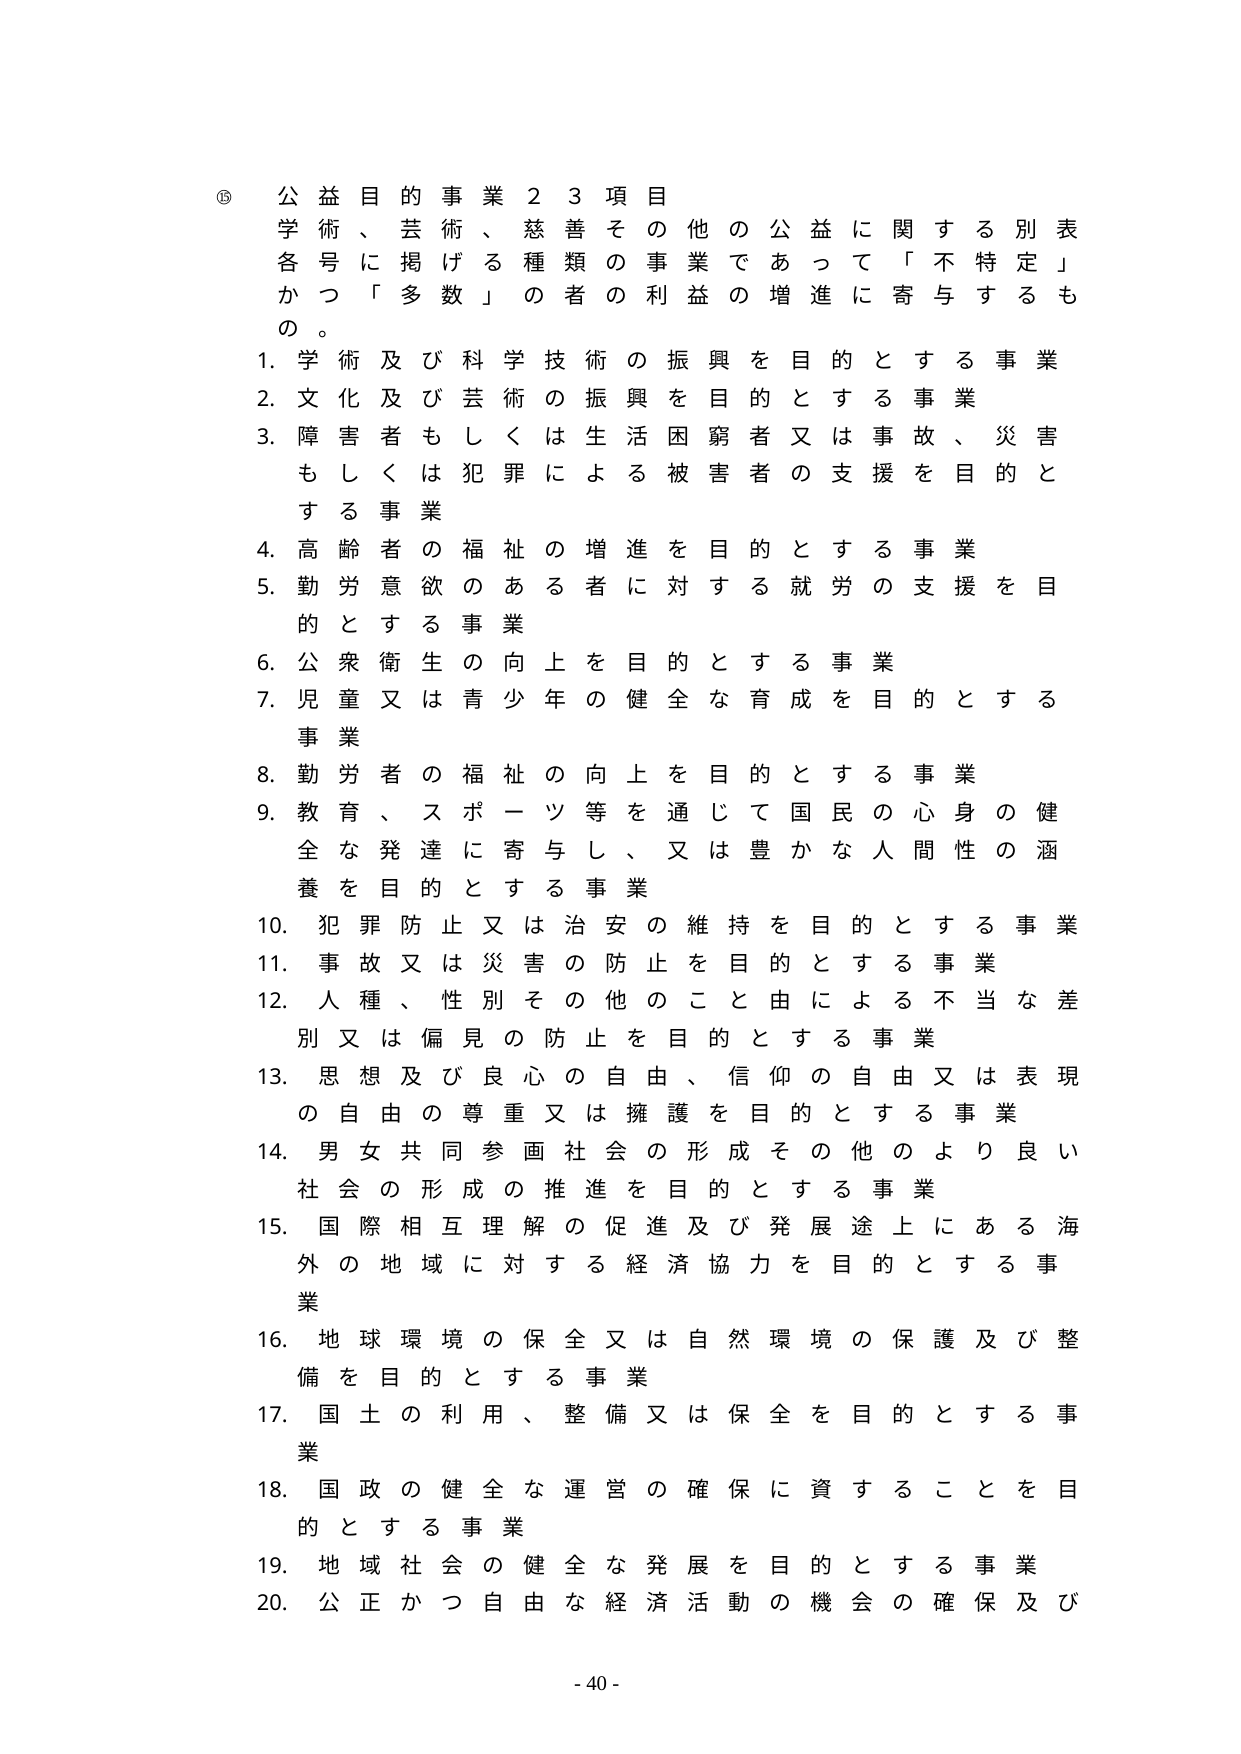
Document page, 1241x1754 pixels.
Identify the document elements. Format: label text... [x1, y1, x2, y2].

list 文化及び芸術の振興を目的とする事業 [236, 381, 1098, 413]
list 学術及び科学技術の振興を目的とする事業 [236, 343, 1098, 376]
list 国際相互理解の促進及び発展途上にある海外の地域に対する経済協力を目的とする事業 [236, 1209, 1098, 1317]
list 国土の利用、整備又は保全を目的とする事業 [236, 1397, 1098, 1467]
list 勤労者の福祉の向上を目的とする事業 [236, 757, 1098, 790]
list 犯罪防止又は治安の維持を目的とする事業 [236, 908, 1098, 940]
list 事故又は災害の防止を目的とする事業 [236, 945, 1098, 978]
list 国政の健全な運営の確保に資することを目的とする事業 [236, 1472, 1098, 1542]
list 男女共同参画社会の形成その他のより良い社会の形成の推進を目的とする事業 [236, 1133, 1098, 1204]
list 公衆衛生の向上を目的とする事業 [236, 644, 1098, 677]
list 教育、スポーツ等を通じて国民の心身の健全な発達に寄与し、又は豊かな人間性の涵養を目的とする事業 [236, 795, 1098, 903]
list 障害者もしくは生活困窮者又は事故、災害もしくは犯罪による被害者の支援を目的とする事業 [236, 418, 1098, 526]
list 人種、性別その他のこと由による不当な差別又は偏見の防止を目的とする事業 [236, 983, 1098, 1053]
list 勤労意欲のある者に対する就労の支援を目的とする事業 [236, 569, 1098, 639]
list 公益目的事業２３項目 [216, 179, 1098, 212]
list 地球環境の保全又は自然環境の保護及び整備を目的とする事業 [236, 1322, 1098, 1392]
list 児童又は青少年の健全な育成を目的とする事業 [236, 682, 1098, 752]
list 地域社会の健全な発展を目的とする事業 [236, 1547, 1098, 1580]
text 学術、芸術、慈善その他の公益に関する別表各号に掲げる種類の事業であって「不特定」かつ「多数」の者の利益の増進に寄与するもの。 [257, 212, 1098, 343]
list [236, 1585, 1098, 1618]
list 高齢者の福祉の増進を目的とする事業 [236, 531, 1098, 564]
list 思想及び良心の自由、信仰の自由又は表現の自由の尊重又は擁護を目的とする事業 [236, 1058, 1098, 1129]
